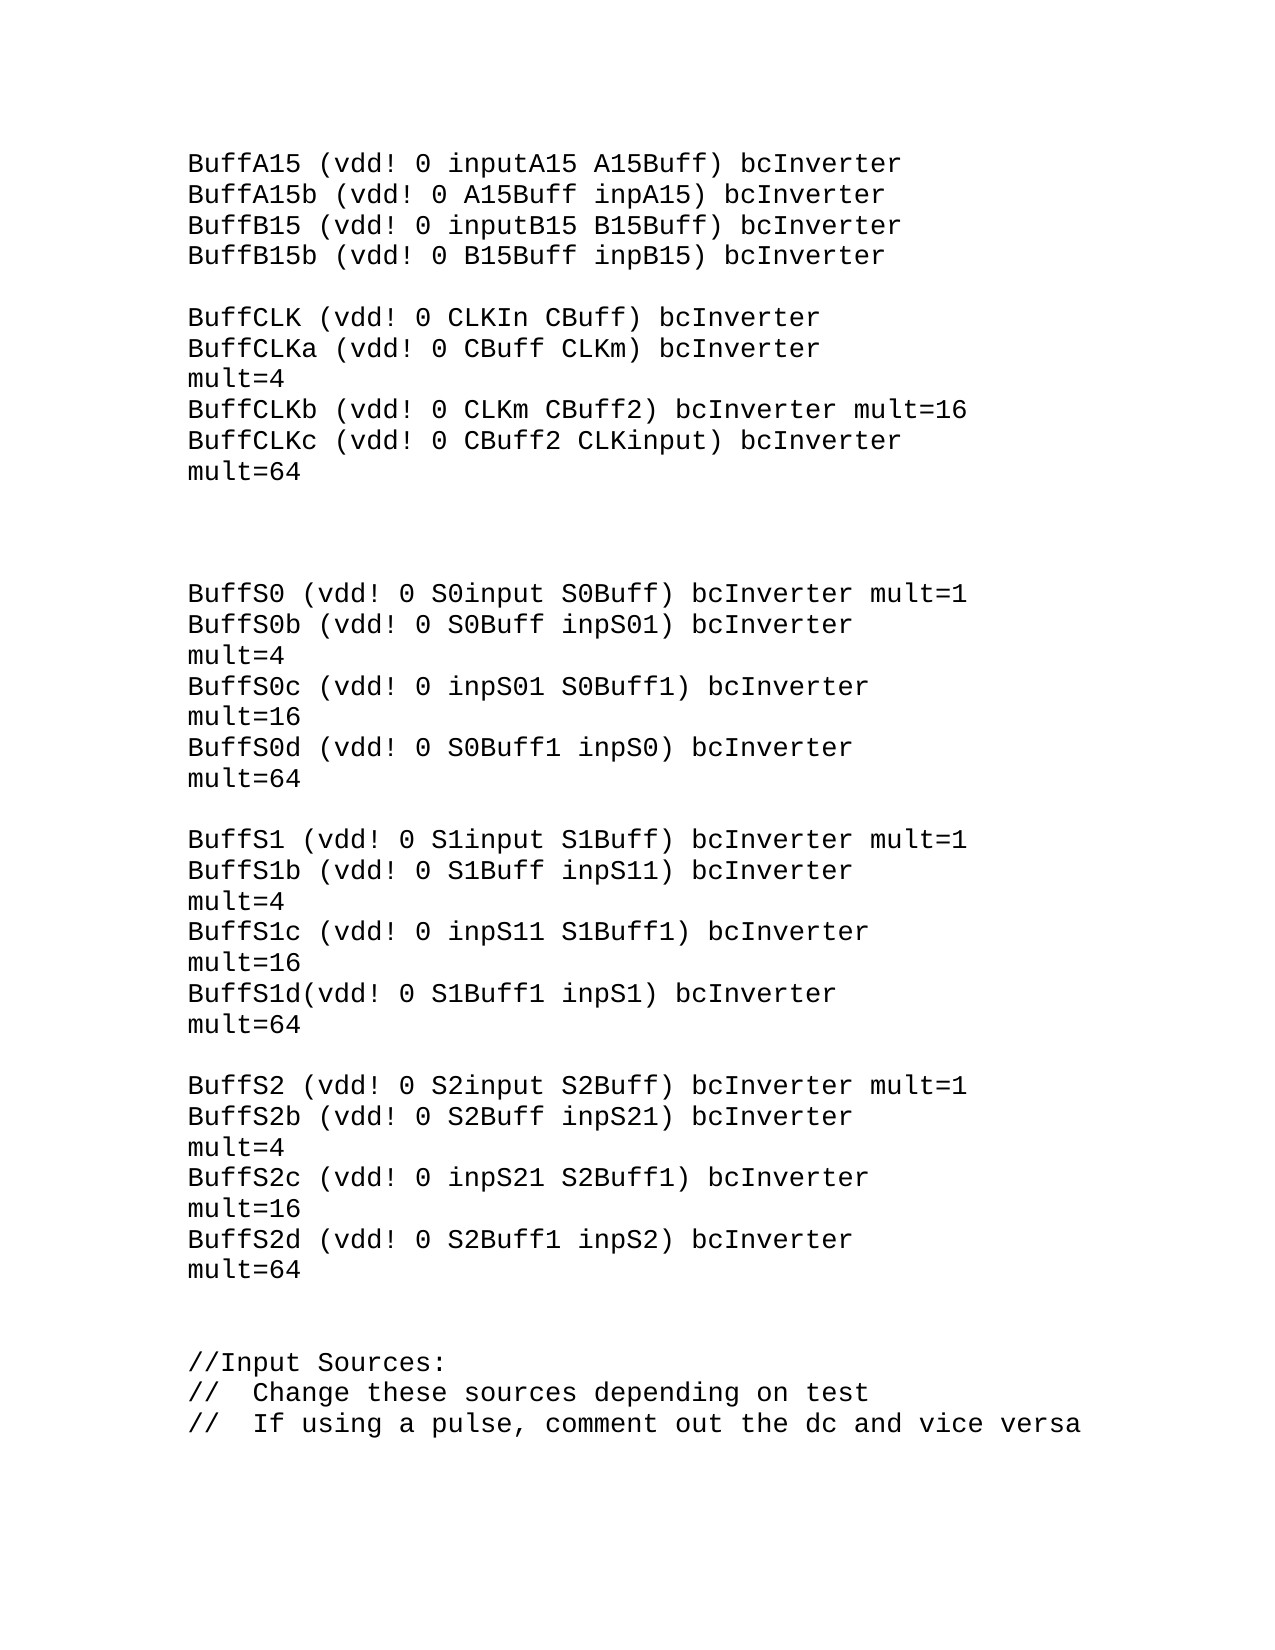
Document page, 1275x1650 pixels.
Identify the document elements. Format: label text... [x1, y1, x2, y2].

text BuffS2 (vdd! 0 S2input S2Buff) bcInverter mult=1 [187, 1072, 1087, 1103]
text BuffS0c (vdd! 0 inpS01 S0Buff1) bcInverter [187, 672, 1087, 703]
text mult=64 [187, 1256, 1087, 1287]
text BuffCLKb (vdd! 0 CLKm CBuff2) bcInverter mult=16 [187, 396, 1087, 427]
text mult=16 [187, 1195, 1087, 1226]
text mult=4 [187, 1133, 1087, 1164]
text mult=16 [187, 703, 1087, 734]
text BuffS0d (vdd! 0 S0Buff1 inpS0) bcInverter [187, 734, 1087, 764]
text mult=4 [187, 642, 1087, 672]
text mult=4 [187, 887, 1087, 918]
text BuffCLKa (vdd! 0 CBuff CLKm) bcInverter [187, 334, 1087, 365]
text BuffA15 (vdd! 0 inputA15 A15Buff) bcInverter [187, 150, 1087, 181]
text BuffCLKc (vdd! 0 CBuff2 CLKinput) bcInverter [187, 427, 1087, 457]
text mult=4 [187, 365, 1087, 396]
text //Input Sources: [187, 1348, 1087, 1379]
text mult=64 [187, 1010, 1087, 1041]
text BuffCLK (vdd! 0 CLKIn CBuff) bcInverter [187, 304, 1087, 334]
text BuffS0b (vdd! 0 S0Buff inpS01) bcInverter [187, 611, 1087, 642]
text mult=64 [187, 764, 1087, 795]
text BuffA15b (vdd! 0 A15Buff inpA15) bcInverter [187, 181, 1087, 211]
text BuffS1c (vdd! 0 inpS11 S1Buff1) bcInverter [187, 918, 1087, 949]
text BuffS1b (vdd! 0 S1Buff inpS11) bcInverter [187, 857, 1087, 887]
text BuffS1 (vdd! 0 S1input S1Buff) bcInverter mult=1 [187, 826, 1087, 857]
text BuffS0 (vdd! 0 S0input S0Buff) bcInverter mult=1 [187, 580, 1087, 611]
text BuffB15 (vdd! 0 inputB15 B15Buff) bcInverter [187, 211, 1087, 242]
text BuffS1d(vdd! 0 S1Buff1 inpS1) bcInverter [187, 980, 1087, 1010]
text BuffS2c (vdd! 0 inpS21 S2Buff1) bcInverter [187, 1164, 1087, 1195]
text BuffS2b (vdd! 0 S2Buff inpS21) bcInverter [187, 1103, 1087, 1133]
text // If using a pulse, comment out the dc and vice versa [187, 1410, 1087, 1441]
text mult=64 [187, 457, 1087, 488]
text // Change these sources depending on test [187, 1379, 1087, 1410]
text BuffS2d (vdd! 0 S2Buff1 inpS2) bcInverter [187, 1226, 1087, 1256]
text BuffB15b (vdd! 0 B15Buff inpB15) bcInverter [187, 242, 1087, 273]
text mult=16 [187, 949, 1087, 980]
